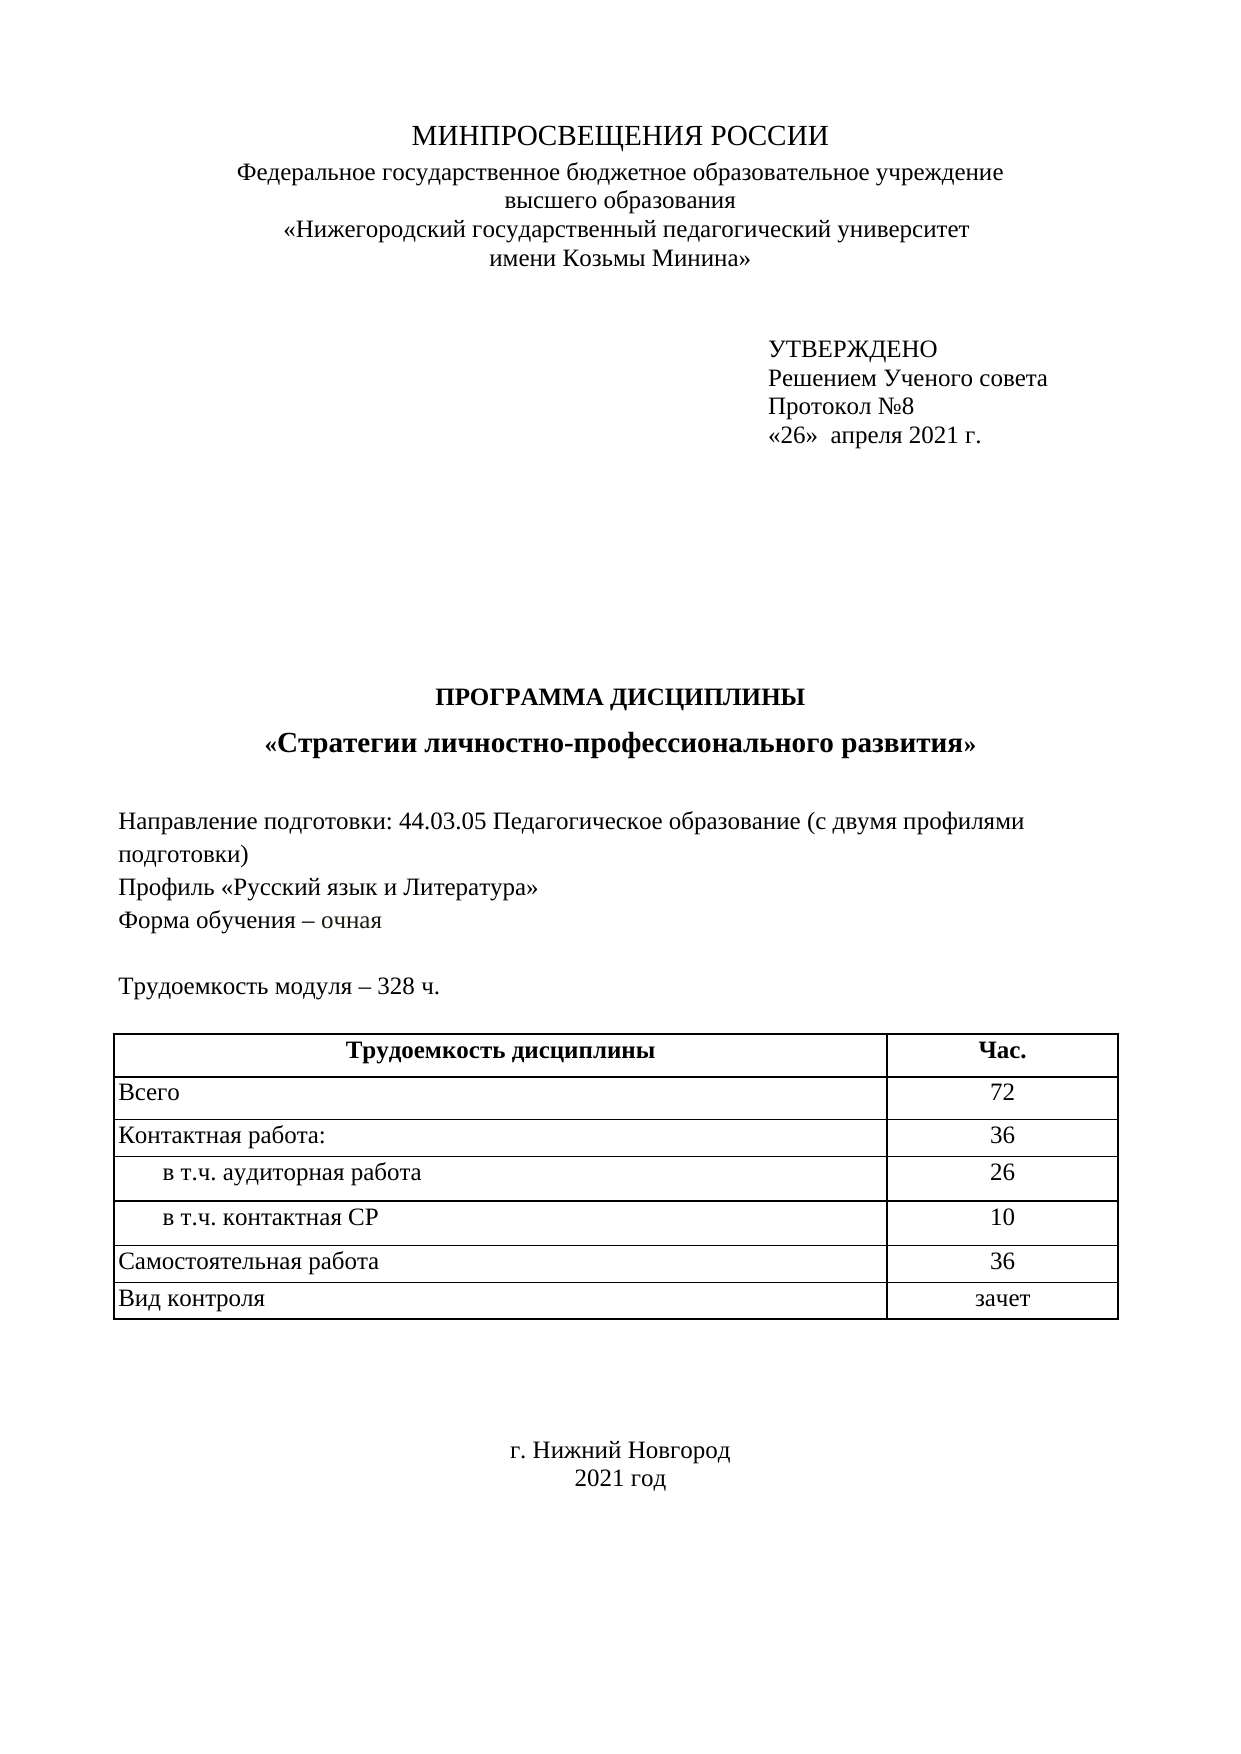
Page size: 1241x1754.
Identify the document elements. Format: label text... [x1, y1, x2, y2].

table_cell 72 [888, 1078, 1117, 1119]
text 2021 год [118, 1463, 1122, 1492]
text г. Нижний Новгород [118, 1435, 1122, 1463]
text Направление подготовки: 44.03.05 Педагогическое образование (с двумя профилями подготовки) [118, 806, 1122, 868]
text Форма обучения – очная [118, 905, 1122, 934]
table_cell зачет [888, 1283, 1117, 1318]
text имени Козьмы Минина» [118, 243, 1122, 272]
table_cell Всего [115, 1078, 886, 1119]
text УТВЕРЖДЕНО [768, 334, 1122, 363]
text программа дисциплины [118, 682, 1122, 711]
text Решением Ученого совета [768, 363, 1122, 391]
table_header Час. [888, 1035, 1117, 1076]
text Федеральное государственное бюджетное образовательное учреждение [118, 157, 1122, 185]
text МИНПРОСВЕЩЕНИЯ РОССИИ [118, 118, 1122, 152]
text «Нижегородский государственный педагогический университет [118, 214, 1122, 243]
table_cell в т.ч. контактная СР [115, 1202, 886, 1245]
table_cell в т.ч. аудиторная работа [115, 1157, 886, 1200]
text Профиль «Русский язык и Литература» [118, 872, 1122, 901]
text «Стратегии личностно-профессионального развития» [118, 726, 1122, 759]
table_cell 36 [888, 1246, 1117, 1281]
text Трудоемкость модуля – 328 ч. [118, 971, 1122, 1000]
table_header Трудоемкость дисциплины [115, 1035, 886, 1076]
table_cell Самостоятельная работа [115, 1246, 886, 1281]
table_cell Вид контроля [115, 1283, 886, 1318]
text высшего образования [118, 185, 1122, 214]
text Протокол №8 [768, 391, 1122, 420]
table_cell 36 [888, 1120, 1117, 1156]
table_cell 10 [888, 1202, 1117, 1245]
text «26» апреля 2021 г. [768, 420, 1122, 449]
table_cell 26 [888, 1157, 1117, 1200]
table_cell Контактная работа: [115, 1120, 886, 1156]
